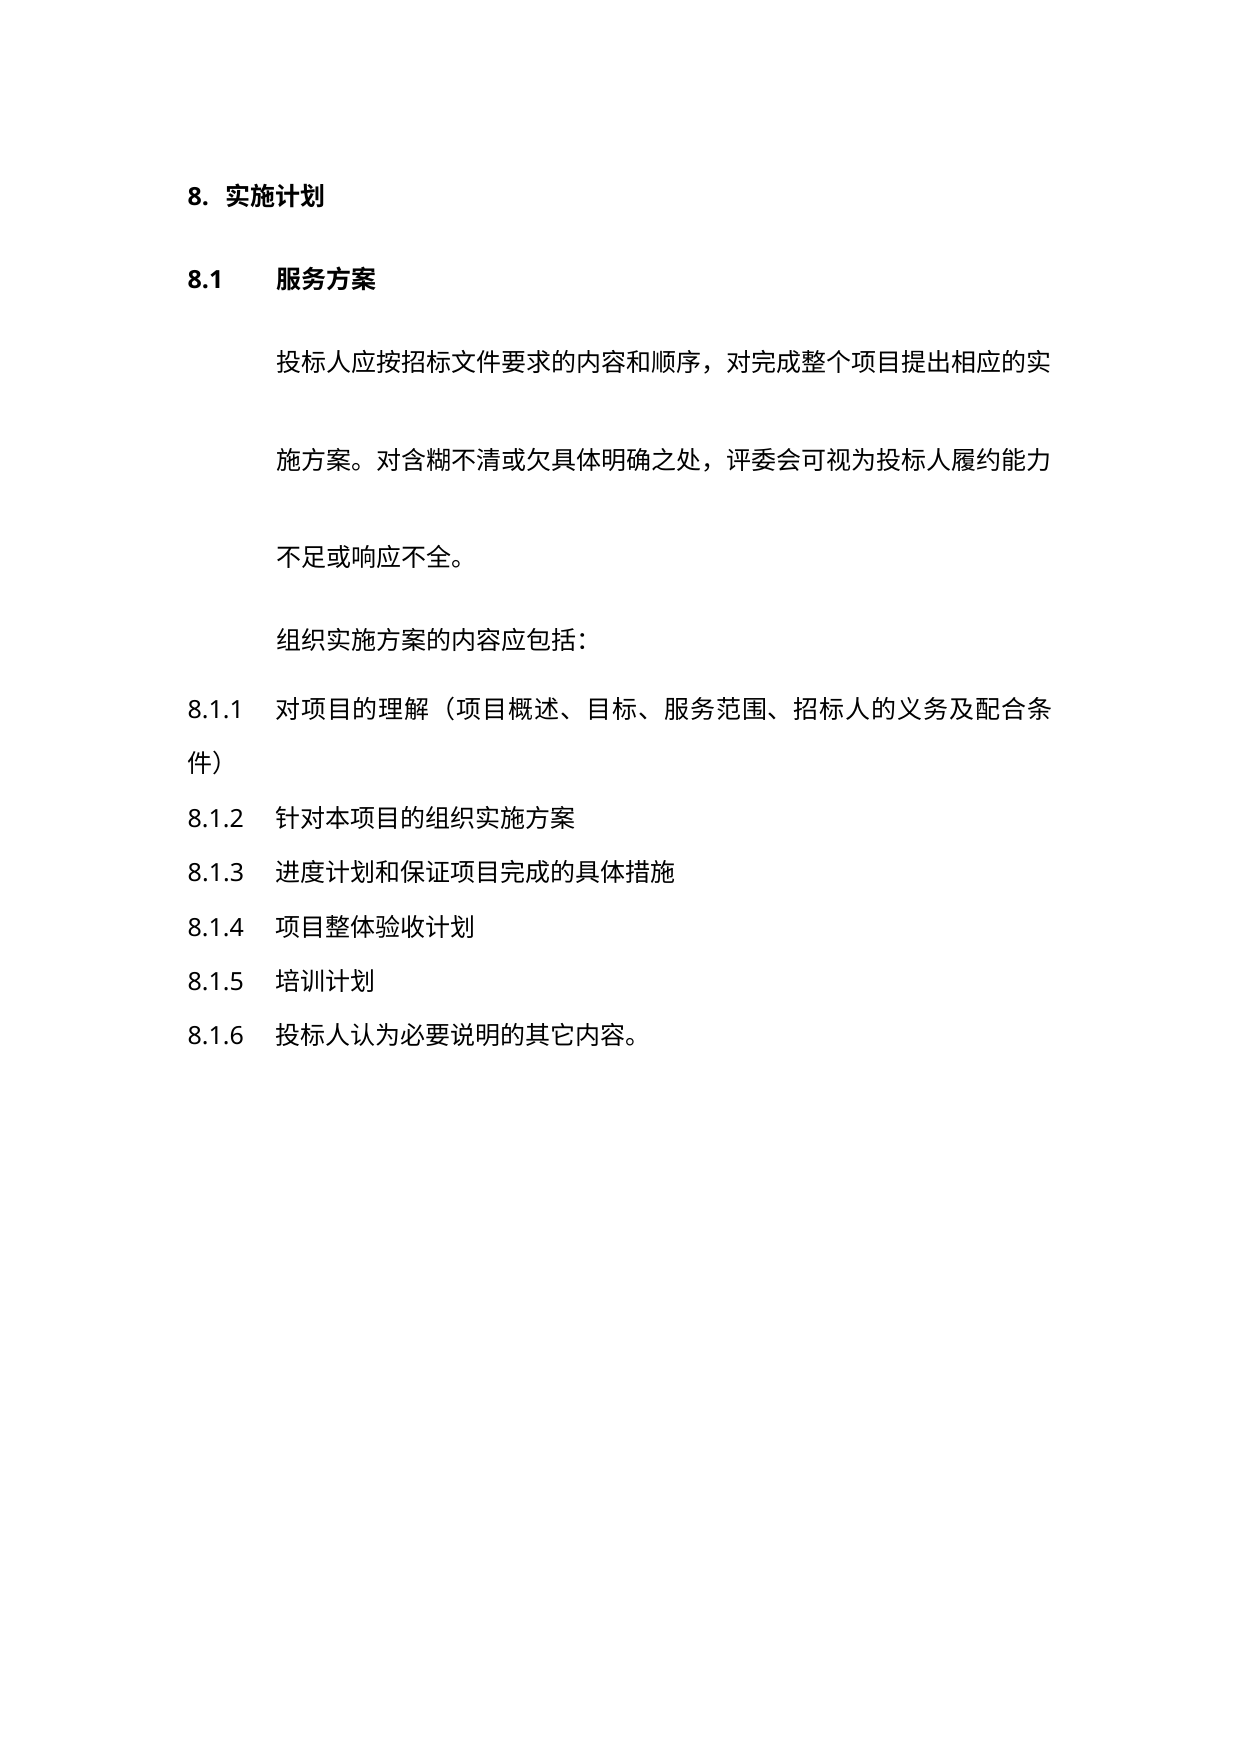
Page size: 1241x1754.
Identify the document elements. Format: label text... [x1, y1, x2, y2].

text 8.1.5 培训计划 [187, 961, 1053, 998]
text 投标人应按招标文件要求的内容和顺序，对完成整个项目提出相应的实施方案。对含糊不清或欠具体明确之处，评委会可视为投标人履约能力不足或响应不全。 [276, 328, 1053, 588]
text 组织实施方案的内容应包括： [276, 606, 1053, 671]
subtitle 实施计划 [187, 162, 1053, 227]
text 8.1.4 项目整体验收计划 [187, 907, 1053, 943]
subtitle 8.1 服务方案 [187, 245, 1053, 310]
text 8.1.2 针对本项目的组织实施方案 [187, 798, 1053, 834]
text 8.1.1 对项目的理解（项目概述、目标、服务范围、招标人的义务及配合条件） [187, 689, 1053, 780]
text 8.1.6 投标人认为必要说明的其它内容。 [187, 1016, 1053, 1052]
text 8.1.3 进度计划和保证项目完成的具体措施 [187, 853, 1053, 889]
